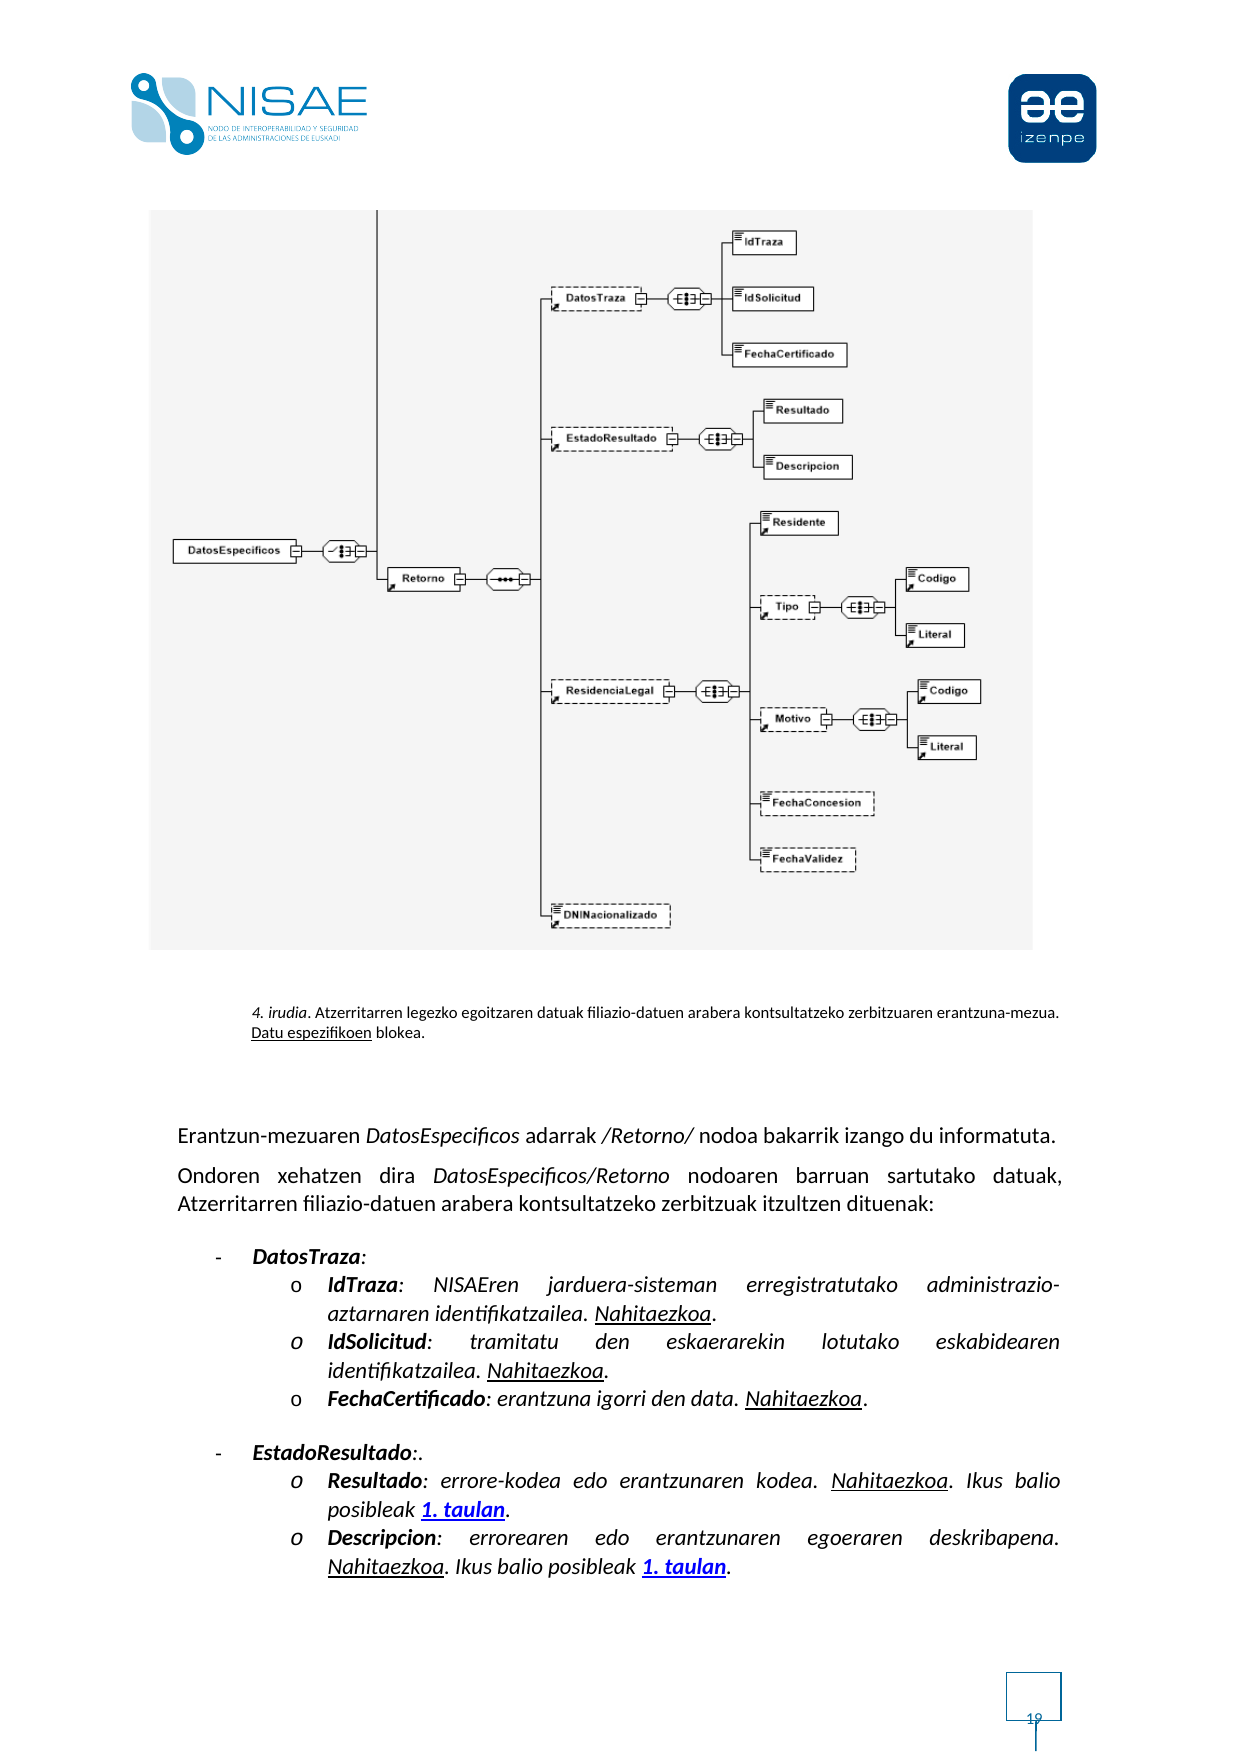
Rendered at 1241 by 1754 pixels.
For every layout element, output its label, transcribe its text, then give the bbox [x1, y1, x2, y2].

list IdSolicitud: tramitatu den eskaerarekin lotutako eskabidearen identifikatzailea. Nahitaezkoa. [290, 1327, 1063, 1384]
list DatosTraza: [215, 1242, 1063, 1271]
text 4. irudia. Atzerritarren legezko egoitzaren datuak filiazio-datuen arabera kontsultatzeko zerbitzuaren erantzuna-mezua. Datu espezifikoen blokea. [251, 1002, 1093, 1043]
list EstadoResultado:. [215, 1438, 1063, 1466]
text Erantzun-mezuaren DatosEspecificos adarrak /Retorno/ nodoa bakarrik izango du informatuta. [177, 1121, 1063, 1149]
list Descripcion: errorearen edo erantzunaren egoeraren deskribapena. Nahitaezkoa. Ikus balio posibleak 1. taulan. [290, 1523, 1063, 1580]
picture [118, 73, 180, 155]
picture [139, 81, 148, 90]
list FechaCertificado: erantzuna igorri den data. Nahitaezkoa. [290, 1384, 1063, 1413]
list Resultado: errore-kodea edo erantzunaren kodea. Nahitaezkoa. Ikus balio posibleak 1. taulan. [290, 1466, 1063, 1523]
list IdTraza: NISAEren jarduera-sisteman erregistratutako administrazio-aztarnaren identifikatzailea. Nahitaezkoa. [290, 1271, 1063, 1327]
picture [181, 131, 193, 143]
text Ondoren xehatzen dira DatosEspecificos/Retorno nodoaren barruan sartutako datuak, Atzerritarren filiazio-datuen arabera kontsultatzeko zerbitzuak itzultzen dituenak: [177, 1161, 1063, 1217]
picture [1007, 74, 1097, 163]
picture [149, 73, 386, 155]
